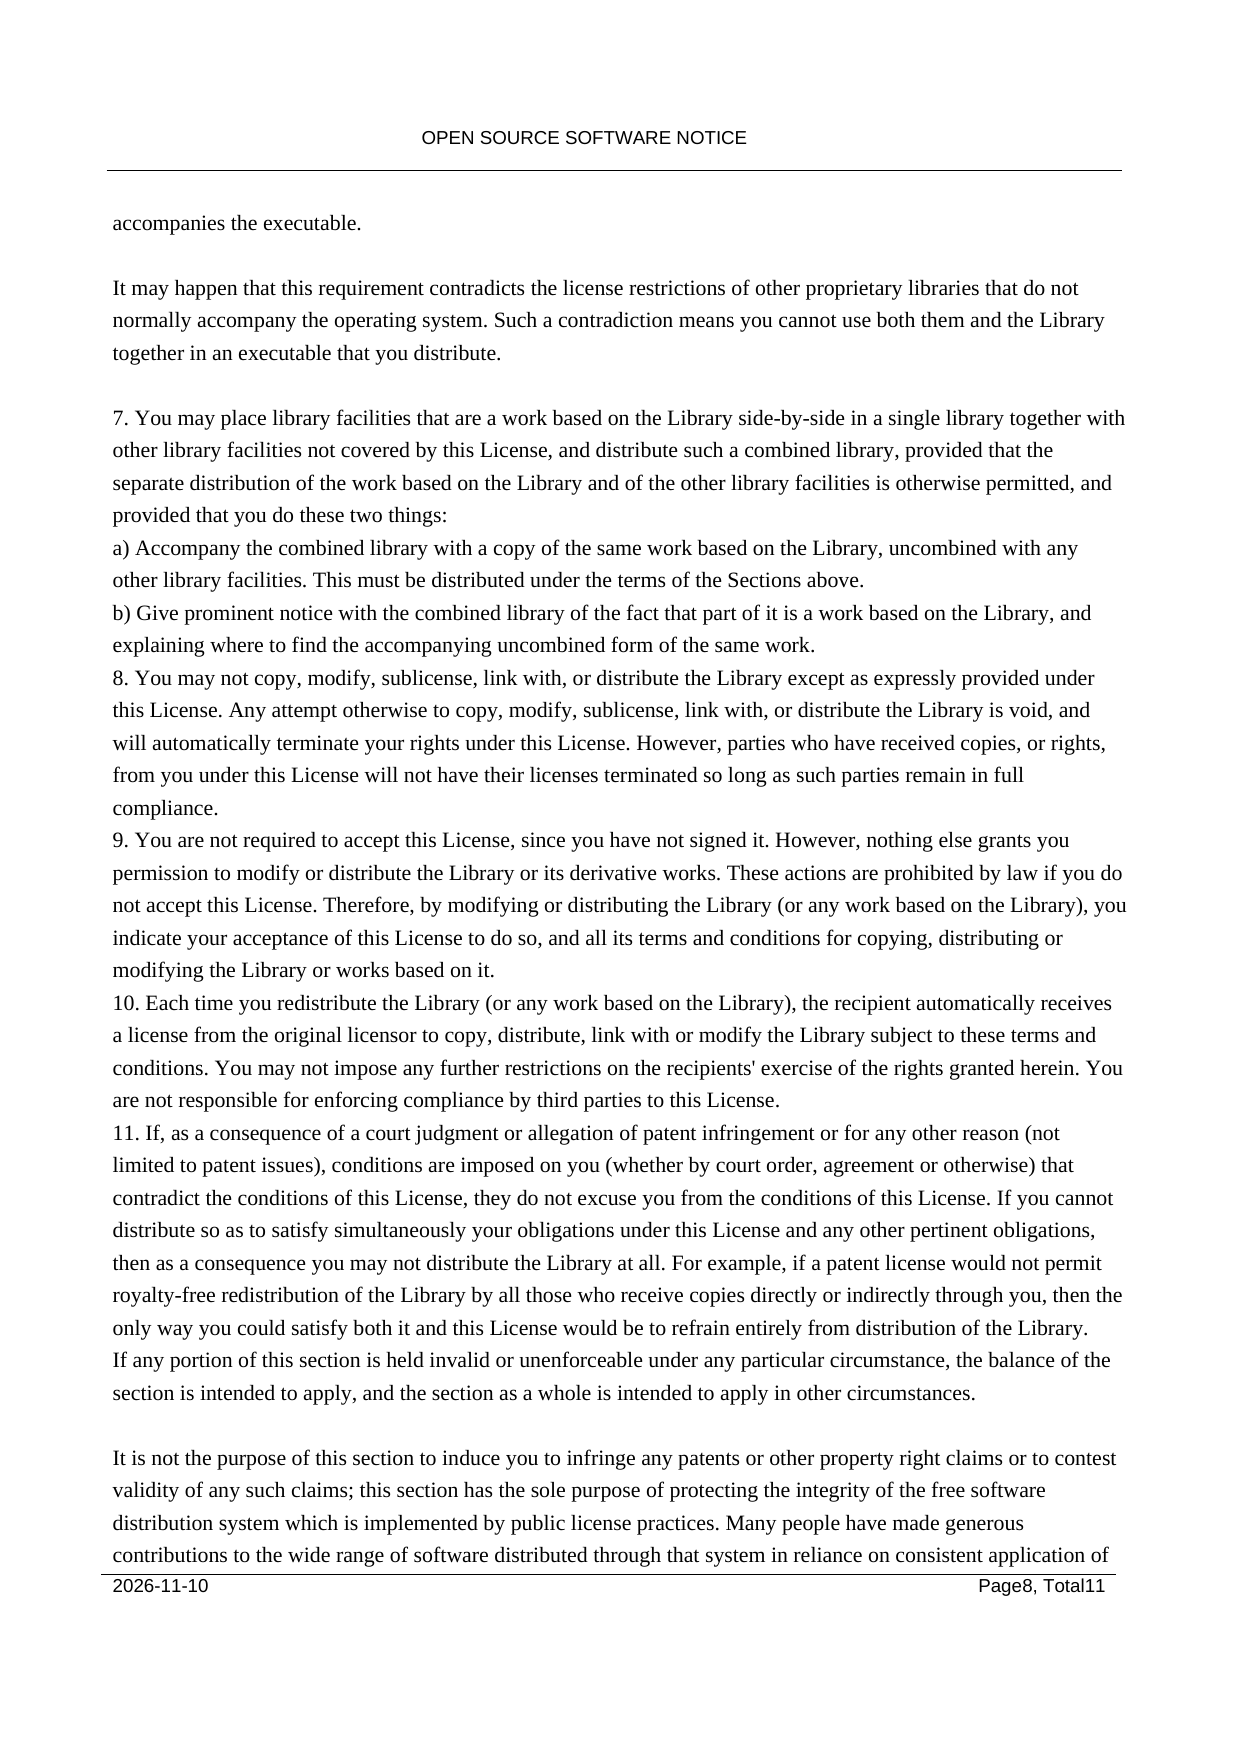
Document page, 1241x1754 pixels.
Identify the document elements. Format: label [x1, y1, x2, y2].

text [112, 206, 1128, 1571]
